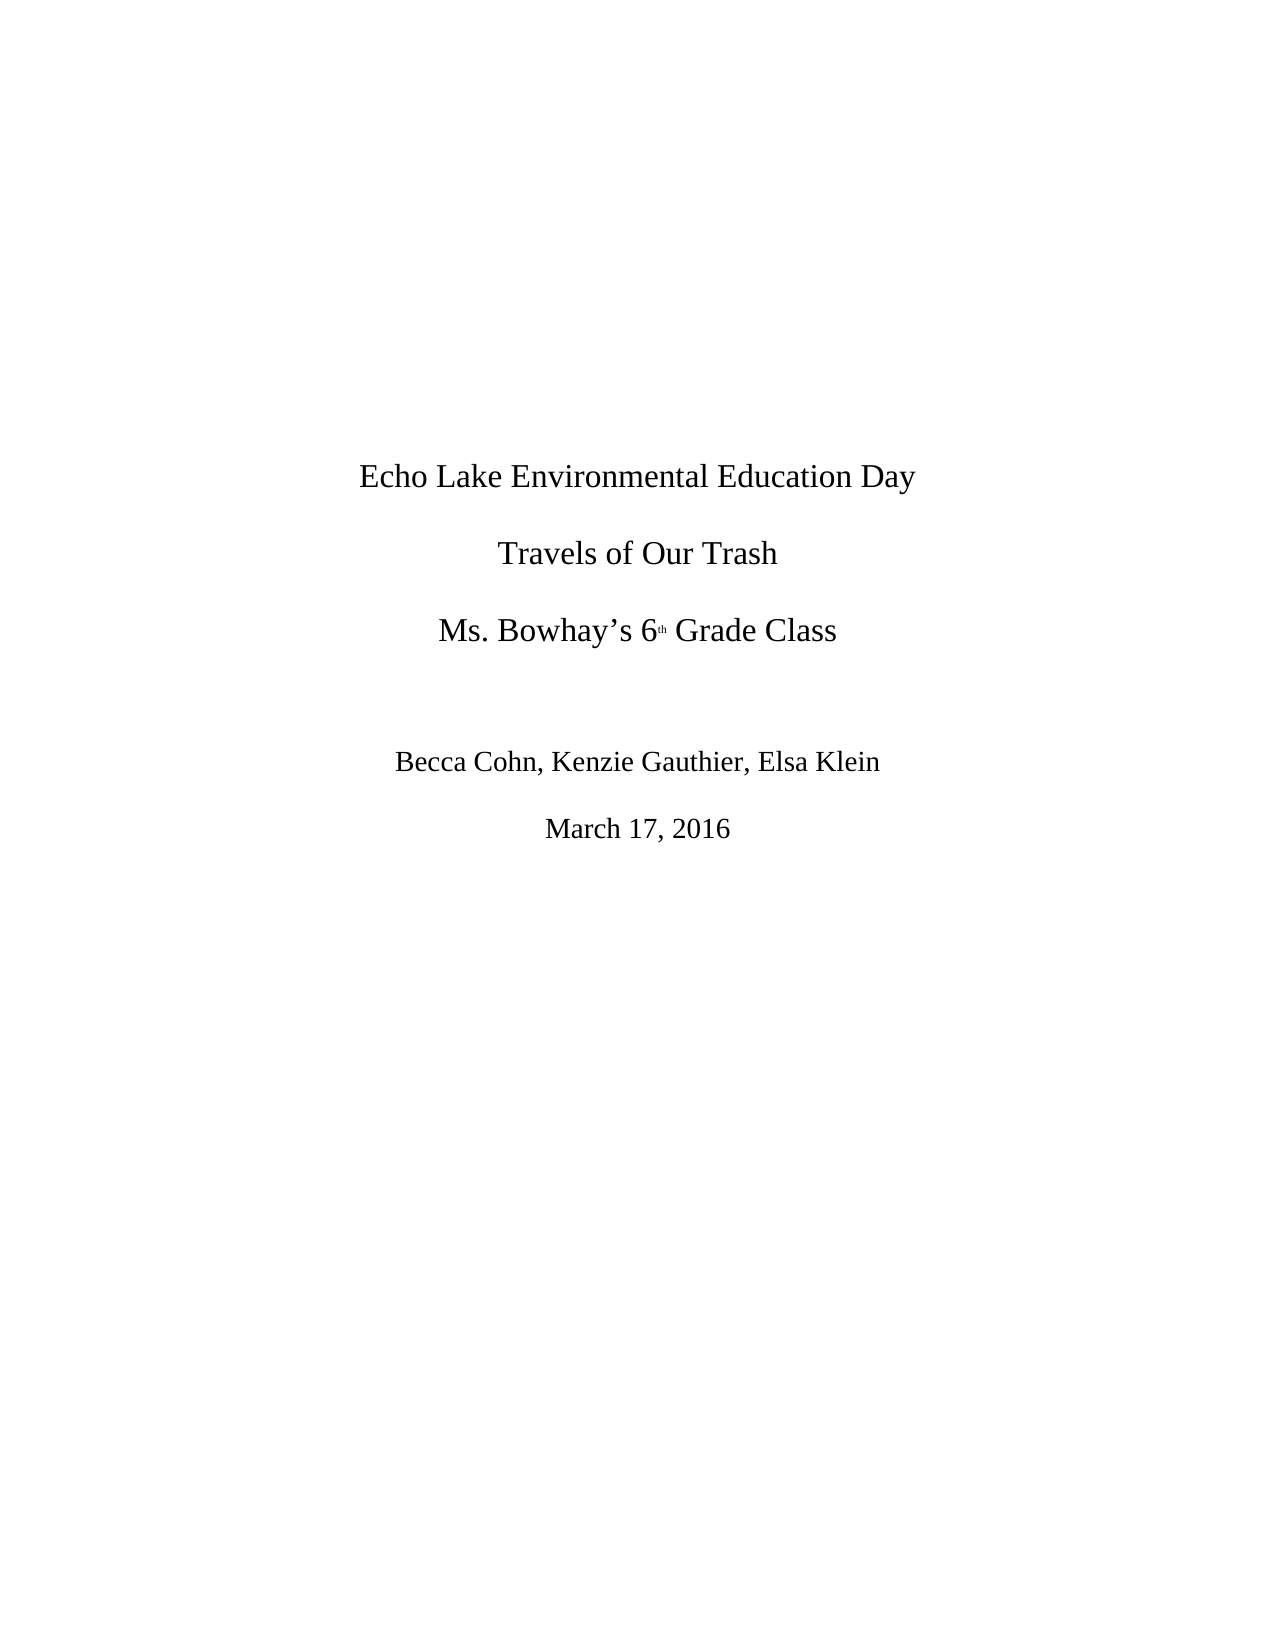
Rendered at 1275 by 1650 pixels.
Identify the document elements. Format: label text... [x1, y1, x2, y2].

text Becca Cohn, Kenzie Gauthier, Elsa Klein [150, 744, 1125, 778]
text March 17, 2016 [150, 811, 1125, 845]
text Travels of Our Trash [150, 533, 1125, 572]
text Echo Lake Environmental Education Day [150, 457, 1125, 495]
text Ms. Bowhay’s 6th Grade Class [150, 610, 1125, 648]
